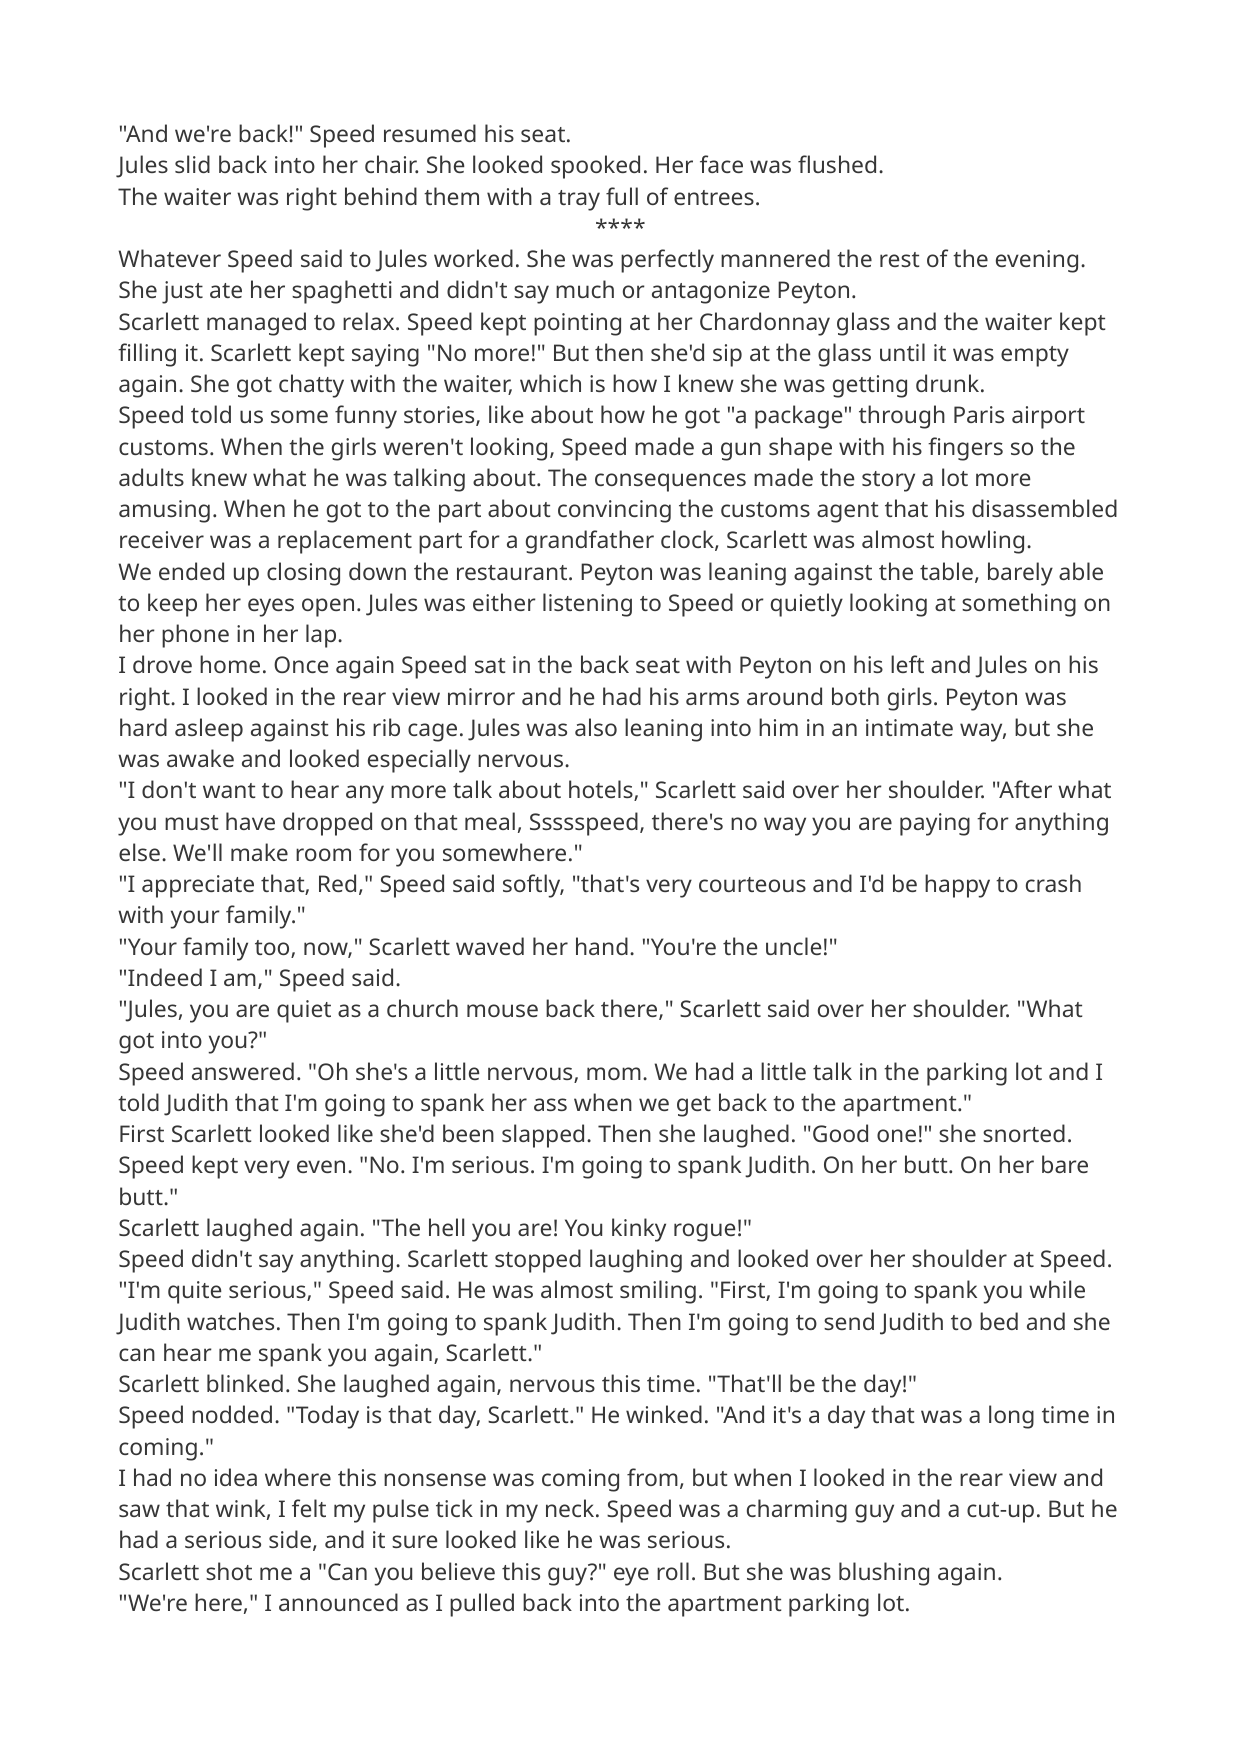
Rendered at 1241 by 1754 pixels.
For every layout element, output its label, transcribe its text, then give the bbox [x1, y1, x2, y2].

text "We're here," I announced as I pulled back into the apartment parking lot. [118, 1587, 1122, 1618]
text Whatever Speed said to Jules worked. She was perfectly mannered the rest of the evening. She just ate her spaghetti and didn't say much or antagonize Peyton. [118, 243, 1122, 306]
text Speed answered. "Oh she's a little nervous, mom. We had a little talk in the parking lot and I told Judith that I'm going to spank her ass when we get back to the apartment." [118, 1056, 1122, 1118]
text Speed told us some funny stories, like about how he got "a package" through Paris airport customs. When the girls weren't looking, Speed made a gun shape with his fingers so the adults knew what he was talking about. The consequences made the story a lot more amusing. When he got to the part about convincing the customs agent that his disassembled receiver was a replacement part for a grandfather clock, Scarlett was almost howling. [118, 399, 1122, 556]
text Scarlett shot me a "Can you believe this guy?" eye roll. But she was blushing again. [118, 1556, 1122, 1587]
text Speed didn't say anything. Scarlett stopped laughing and looked over her shoulder at Speed. [118, 1243, 1122, 1274]
text Scarlett laughed again. "The hell you are! You kinky rogue!" [118, 1212, 1122, 1243]
text Speed kept very even. "No. I'm serious. I'm going to spank Judith. On her butt. On her bare butt." [118, 1149, 1122, 1212]
text I drove home. Once again Speed sat in the back seat with Peyton on his left and Jules on his right. I looked in the rear view mirror and he had his arms around both girls. Peyton was hard asleep against his rib cage. Jules was also leaning into him in an intimate way, but she was awake and looked especially nervous. [118, 649, 1122, 774]
text **** [118, 212, 1122, 243]
text The waiter was right behind them with a tray full of entrees. [118, 181, 1122, 212]
text I had no idea where this nonsense was coming from, but when I looked in the rear view and saw that wink, I felt my pulse tick in my neck. Speed was a charming guy and a cut-up. But he had a serious side, and it sure looked like he was serious. [118, 1462, 1122, 1556]
text Speed nodded. "Today is that day, Scarlett." He winked. "And it's a day that was a long time in coming." [118, 1399, 1122, 1462]
text "I appreciate that, Red," Speed said softly, "that's very courteous and I'd be happy to crash with your family." [118, 868, 1122, 931]
text "Jules, you are quiet as a church mouse back there," Scarlett said over her shoulder. "What got into you?" [118, 993, 1122, 1056]
text "Indeed I am," Speed said. [118, 962, 1122, 993]
text "I don't want to hear any more talk about hotels," Scarlett said over her shoulder. "After what you must have dropped on that meal, Ssssspeed, there's no way you are paying for anything else. We'll make room for you somewhere." [118, 774, 1122, 868]
text "And we're back!" Speed resumed his seat. [118, 118, 1122, 149]
text Scarlett managed to relax. Speed kept pointing at her Chardonnay glass and the waiter kept filling it. Scarlett kept saying "No more!" But then she'd sip at the glass until it was empty again. She got chatty with the waiter, which is how I knew she was getting drunk. [118, 306, 1122, 399]
text We ended up closing down the restaurant. Peyton was leaning against the table, barely able to keep her eyes open. Jules was either listening to Speed or quietly looking at something on her phone in her lap. [118, 556, 1122, 649]
text Jules slid back into her chair. She looked spooked. Her face was flushed. [118, 149, 1122, 181]
text "Your family too, now," Scarlett waved her hand. "You're the uncle!" [118, 931, 1122, 962]
text First Scarlett looked like she'd been slapped. Then she laughed. "Good one!" she snorted. [118, 1118, 1122, 1149]
text Scarlett blinked. She laughed again, nervous this time. "That'll be the day!" [118, 1368, 1122, 1399]
text "I'm quite serious," Speed said. He was almost smiling. "First, I'm going to spank you while Judith watches. Then I'm going to spank Judith. Then I'm going to send Judith to bed and she can hear me spank you again, Scarlett." [118, 1274, 1122, 1368]
